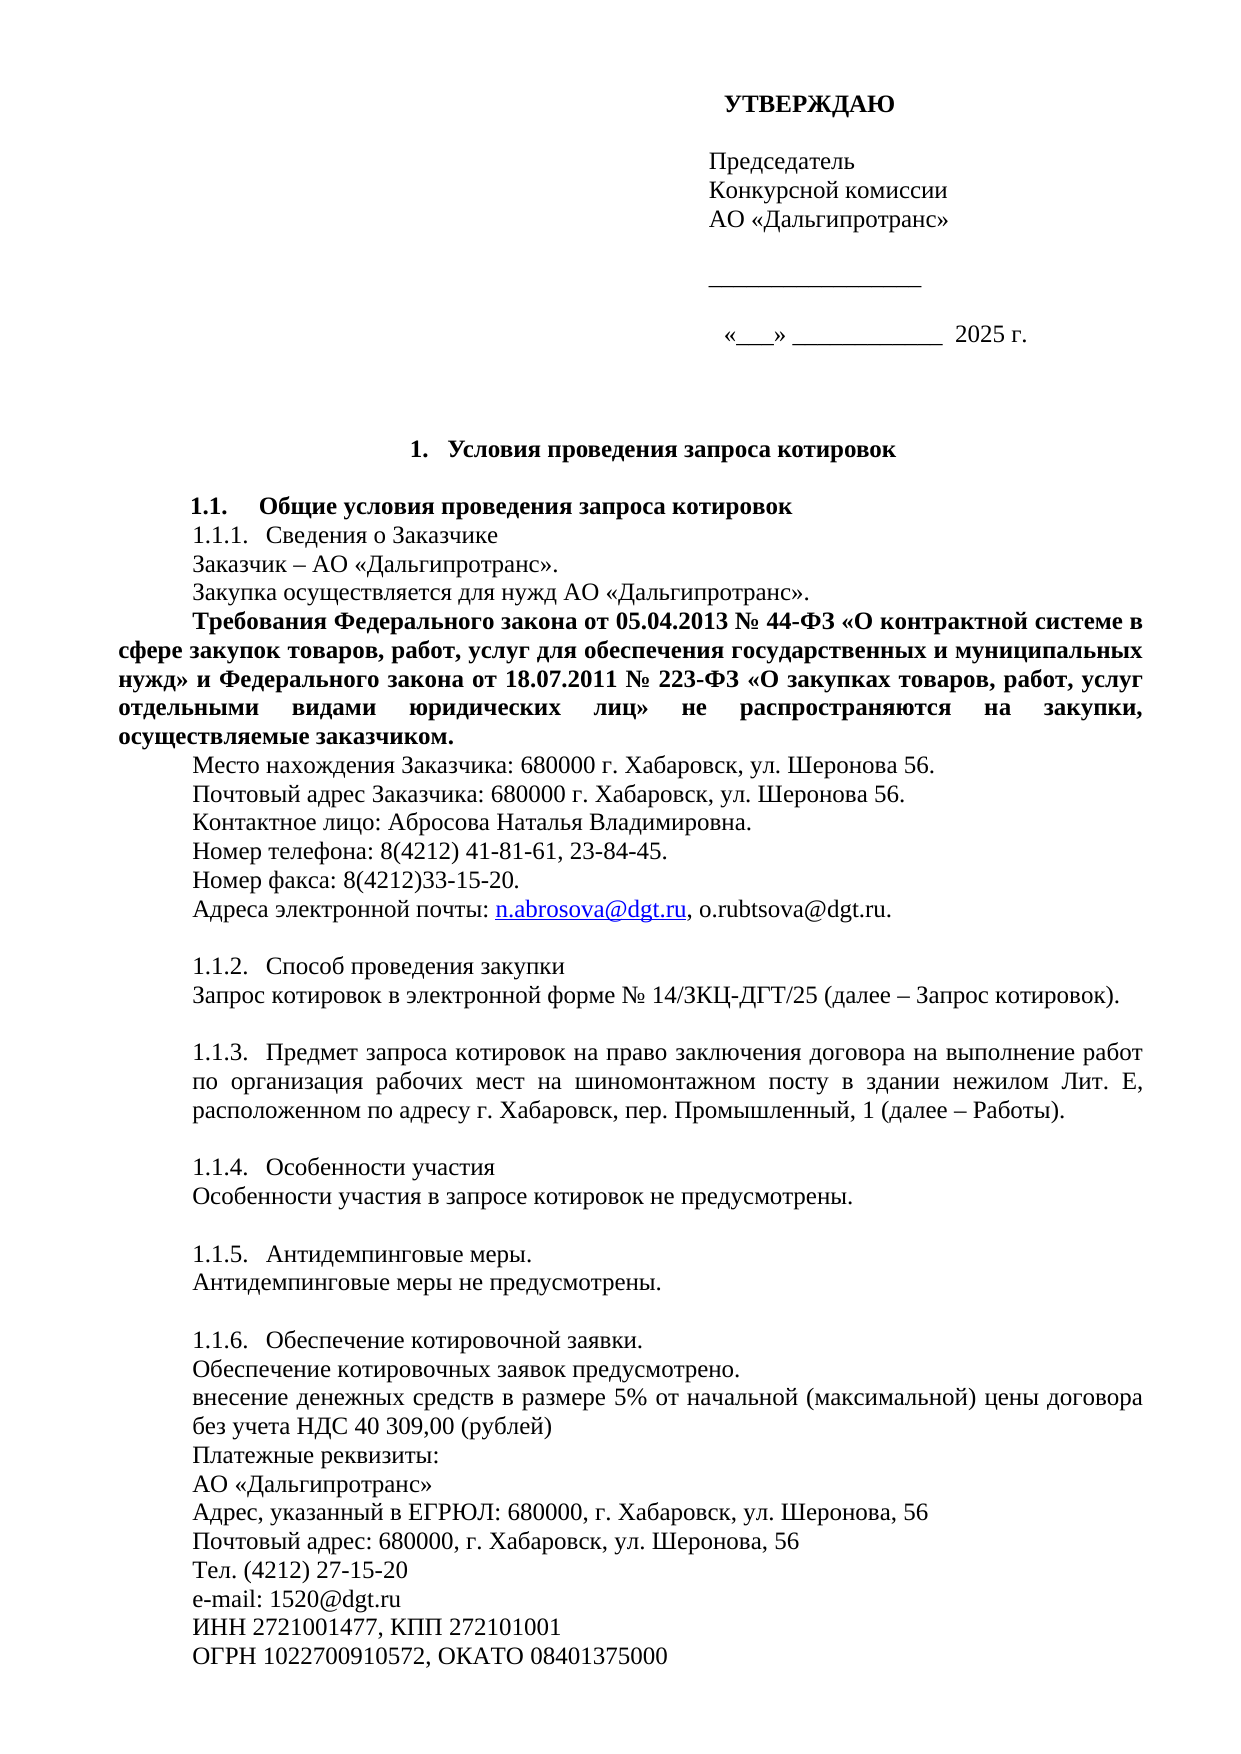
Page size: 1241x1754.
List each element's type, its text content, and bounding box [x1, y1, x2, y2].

text Требования Федерального закона от 05.04.2013 № 44-ФЗ «О контрактной системе в сфере закупок товаров, работ, услуг для обеспечения государственных и муниципальных нужд» и Федерального закона от 18.07.2011 № 223-ФЗ «О закупках товаров, работ, услуг отдельными видами юридических лиц» не распространяются на закупки, осуществляемые заказчиком. [118, 606, 1144, 750]
text ОГРН 1022700910572, ОКАТО 08401375000 [118, 1641, 1144, 1670]
text АО «Дальгипротранс» [118, 1469, 1144, 1497]
text ИНН 2721001477, КПП 272101001 [118, 1612, 1144, 1641]
text Конкурсной комиссии [709, 175, 1144, 204]
text Закупка осуществляется для нужд АО «Дальгипротранс». [118, 577, 1144, 606]
subtitle Способ проведения закупки [192, 951, 1144, 980]
subtitle Предмет запроса котировок на право заключения договора на выполнение работ по организация рабочих мест на шиномонтажном посту в здании нежилом Лит. Е, расположенном по адресу г. Хабаровск, пер. Промышленный, 1 (далее – Работы). [192, 1037, 1144, 1124]
text Контактное лицо: Абросова Наталья Владимировна. [118, 807, 1144, 836]
text Почтовый адрес: 680000, г. Хабаровск, ул. Шеронова, 56 [118, 1526, 1144, 1555]
subtitle Особенности участия [192, 1152, 1144, 1181]
text Номер телефона: 8(4212) 41-81-61, 23-84-45. [118, 836, 1144, 865]
text Платежные реквизиты: [118, 1440, 1144, 1469]
text Адреса электронной почты: n.abrosova@dgt.ru, o.rubtsova@dgt.ru. [118, 894, 1144, 922]
subtitle Антидемпинговые меры. [192, 1239, 1144, 1267]
subtitle 1.1. Общие условия проведения запроса котировок [177, 491, 1144, 520]
subtitle Обеспечение котировочной заявки. [192, 1325, 1144, 1354]
text _________________ И.В. Бадяев [709, 261, 1144, 290]
text Обеспечение котировочных заявок предусмотрено. [192, 1354, 1144, 1382]
text Номер факса: 8(4212)33-15-20. [118, 865, 1144, 894]
text Председатель [709, 146, 1144, 175]
text Особенности участия в запросе котировок не предусмотрены. [118, 1181, 1144, 1210]
text УТВЕРЖДАЮ [723, 89, 1144, 117]
text «___» ____________ 2025 г. [723, 319, 1144, 347]
text e-mail: 1520@dgt.ru [118, 1584, 1144, 1612]
text Место нахождения Заказчика: 680000 г. Хабаровск, ул. Шеронова 56. [118, 750, 1144, 779]
text внесение денежных средств в размере 5% от начальной (максимальной) цены договора без учета НДС 40 309,00 (рублей) [192, 1382, 1144, 1440]
text АО «Дальгипротранс» [709, 204, 1144, 232]
text Тел. (4212) 27-15-20 [118, 1555, 1144, 1584]
text Запрос котировок в электронной форме № 14/ЗКЦ-ДГТ/25 (далее – Запрос котировок). [118, 980, 1144, 1009]
text Почтовый адрес Заказчика: 680000 г. Хабаровск, ул. Шеронова 56. [118, 779, 1144, 807]
text Заказчик – АО «Дальгипротранс». [118, 549, 1144, 577]
text Адрес, указанный в ЕГРЮЛ: 680000, г. Хабаровск, ул. Шеронова, 56 [118, 1497, 1144, 1526]
subtitle 1. Условия проведения запроса котировок [156, 434, 1144, 462]
text Антидемпинговые меры не предусмотрены. [118, 1267, 1144, 1296]
subtitle Сведения о Заказчике [118, 520, 1144, 549]
